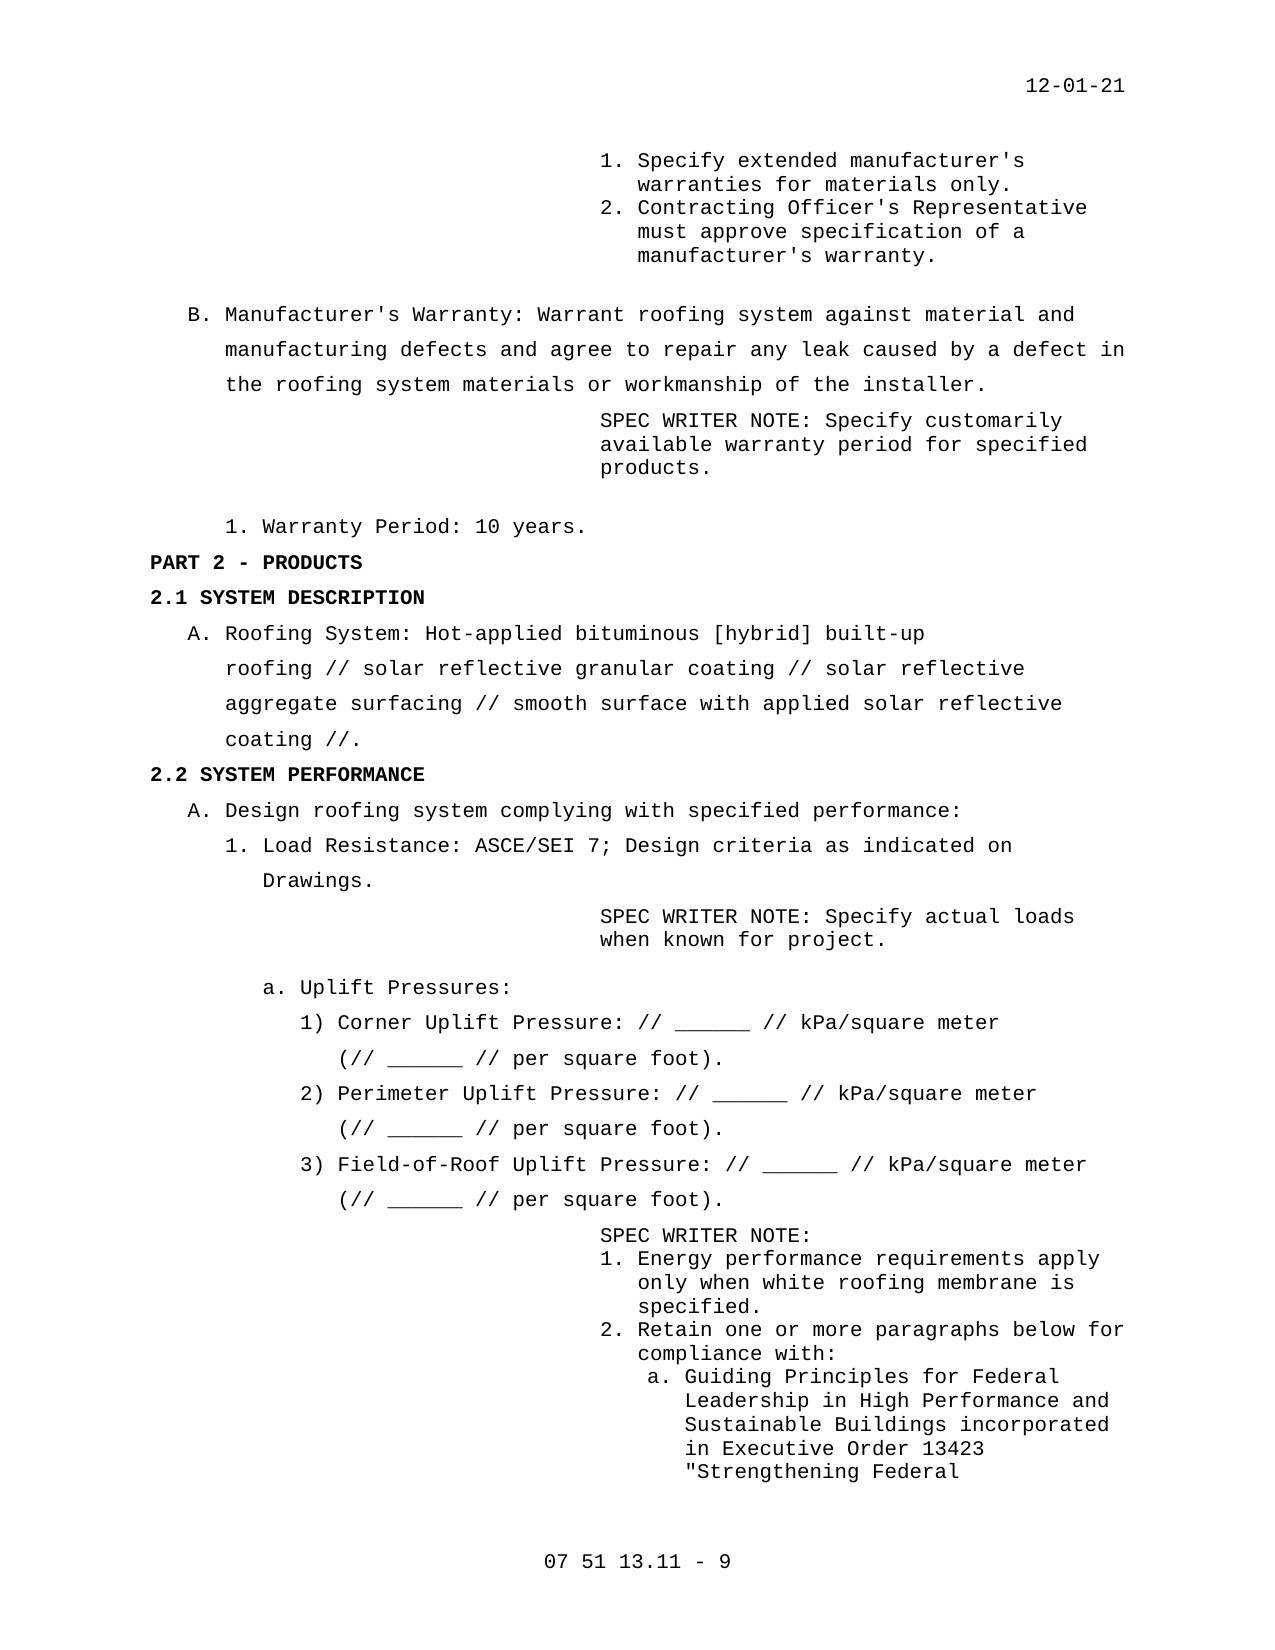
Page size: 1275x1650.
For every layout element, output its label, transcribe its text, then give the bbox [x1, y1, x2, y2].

text SPEC WRITER NOTE: Specify actual loads when known for project. [600, 906, 1125, 953]
text PRODUCTS [150, 552, 1125, 575]
text Field-of-Roof Uplift Pressure: // ______ // kPa/square meter (// ______ // per square foot). [300, 1154, 1125, 1213]
text Manufacturer's Warranty: Warrant roofing system against material and manufacturing defects and agree to repair any leak caused by a defect in the roofing system materials or workmanship of the installer. [187, 304, 1125, 398]
text 2. Contracting Officer's Representative must approve specification of a manufacturer's warranty. [600, 197, 1125, 268]
text SPEC WRITER NOTE: Specify customarily available warranty period for specified products. [600, 410, 1125, 481]
text 1. Specify extended manufacturer's warranties for materials only. [600, 150, 1125, 197]
text SYSTEM DESCRIPTION [150, 587, 1125, 611]
text SYSTEM PERFORMANCE [150, 764, 1125, 788]
text Warranty Period: 10 years. [225, 516, 1125, 540]
text Uplift Pressures: [262, 977, 1125, 1000]
text Roofing System: Hot-applied bituminous [hybrid] built-up roofing // solar reflective granular coating // solar reflective aggregate surfacing // smooth surface with applied solar reflective coating //. [187, 622, 1125, 752]
text Load Resistance: ASCE/SEI 7; Design criteria as indicated on Drawings. [225, 835, 1125, 894]
text SPEC WRITER NOTE: [600, 1225, 1125, 1248]
text 1. Energy performance requirements apply only when white roofing membrane is specified. [600, 1248, 1125, 1319]
text Perimeter Uplift Pressure: // ______ // kPa/square meter (// ______ // per square foot). [300, 1083, 1125, 1142]
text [647, 1367, 1125, 1485]
text Corner Uplift Pressure: // ______ // kPa/square meter (// ______ // per square foot). [300, 1012, 1125, 1071]
text 2. Retain one or more paragraphs below for compliance with: [600, 1319, 1125, 1367]
text Design roofing system complying with specified performance: [187, 799, 1125, 823]
